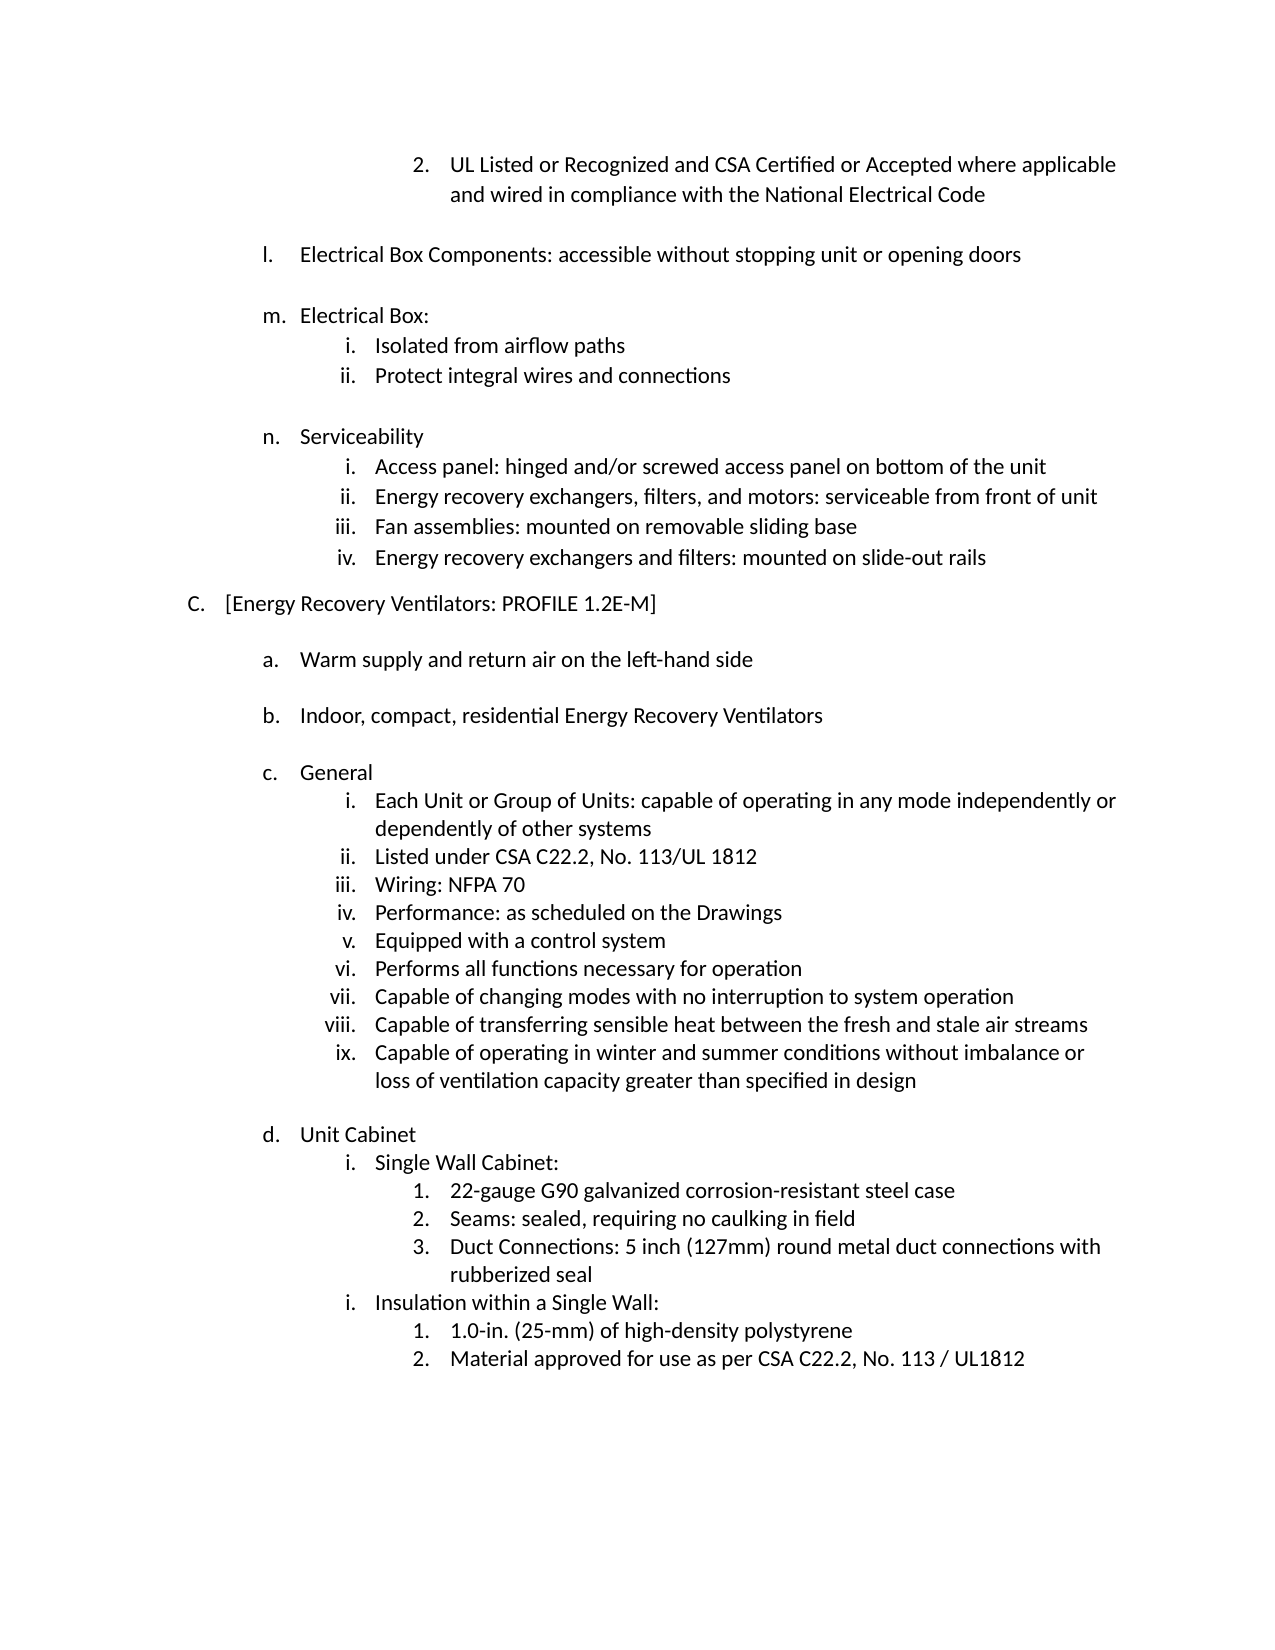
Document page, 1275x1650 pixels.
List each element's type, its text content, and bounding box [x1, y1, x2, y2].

list Access panel: hinged and/or screwed access panel on bottom of the unit [356, 452, 1125, 480]
list General [262, 758, 1125, 786]
subtitle Seams: sealed, requiring no caulking in field [412, 1204, 1125, 1232]
subtitle Listed under CSA C22.2, No. 113/UL 1812 [356, 842, 1125, 870]
list Energy recovery exchangers, filters, and motors: serviceable from front of unit [356, 482, 1125, 510]
subtitle Performs all functions necessary for operation [356, 954, 1125, 982]
subtitle Capable of transferring sensible heat between the fresh and stale air streams [356, 1010, 1125, 1038]
subtitle Performance: as scheduled on the Drawings [356, 898, 1125, 926]
subtitle Insulation within a Single Wall: [356, 1288, 1125, 1316]
subtitle Equipped with a control system [356, 926, 1125, 954]
list Serviceability [262, 422, 1125, 450]
list UL Listed or Recognized and CSA Certified or Accepted where applicable and wired in compliance with the National Electrical Code [412, 150, 1125, 238]
list Warm supply and return air on the left-hand side [262, 646, 1125, 702]
subtitle Duct Connections: 5 inch (127mm) round metal duct connections with rubberized seal [412, 1232, 1125, 1288]
list Electrical Box Components: accessible without stopping unit or opening doors [262, 241, 1125, 299]
subtitle Single Wall Cabinet: [356, 1148, 1125, 1176]
subtitle Capable of changing modes with no interruption to system operation [356, 982, 1125, 1010]
list Isolated from airflow paths [356, 331, 1125, 359]
list Energy recovery exchangers and filters: mounted on slide-out rails [356, 543, 1125, 571]
list Protect integral wires and connections [356, 361, 1125, 420]
subtitle Each Unit or Group of Units: capable of operating in any mode independently or dependently of other systems [356, 786, 1125, 842]
subtitle Wiring: NFPA 70 [356, 870, 1125, 898]
list Indoor, compact, residential Energy Recovery Ventilators [262, 702, 1125, 730]
subtitle Unit Cabinet [262, 1120, 1125, 1148]
list [Energy Recovery Ventilators: PROFILE 1.2E-M] [187, 589, 1125, 646]
list Fan assemblies: mounted on removable sliding base [356, 512, 1125, 541]
subtitle 1.0-in. (25-mm) of high-density polystyrene [412, 1316, 1125, 1344]
subtitle Material approved for use as per CSA C22.2, No. 113 / UL1812 [412, 1344, 1125, 1372]
subtitle Capable of operating in winter and summer conditions without imbalance or loss of ventilation capacity greater than specified in design [356, 1038, 1125, 1120]
subtitle 22-gauge G90 galvanized corrosion-resistant steel case [412, 1176, 1125, 1204]
list Electrical Box: [262, 301, 1125, 329]
